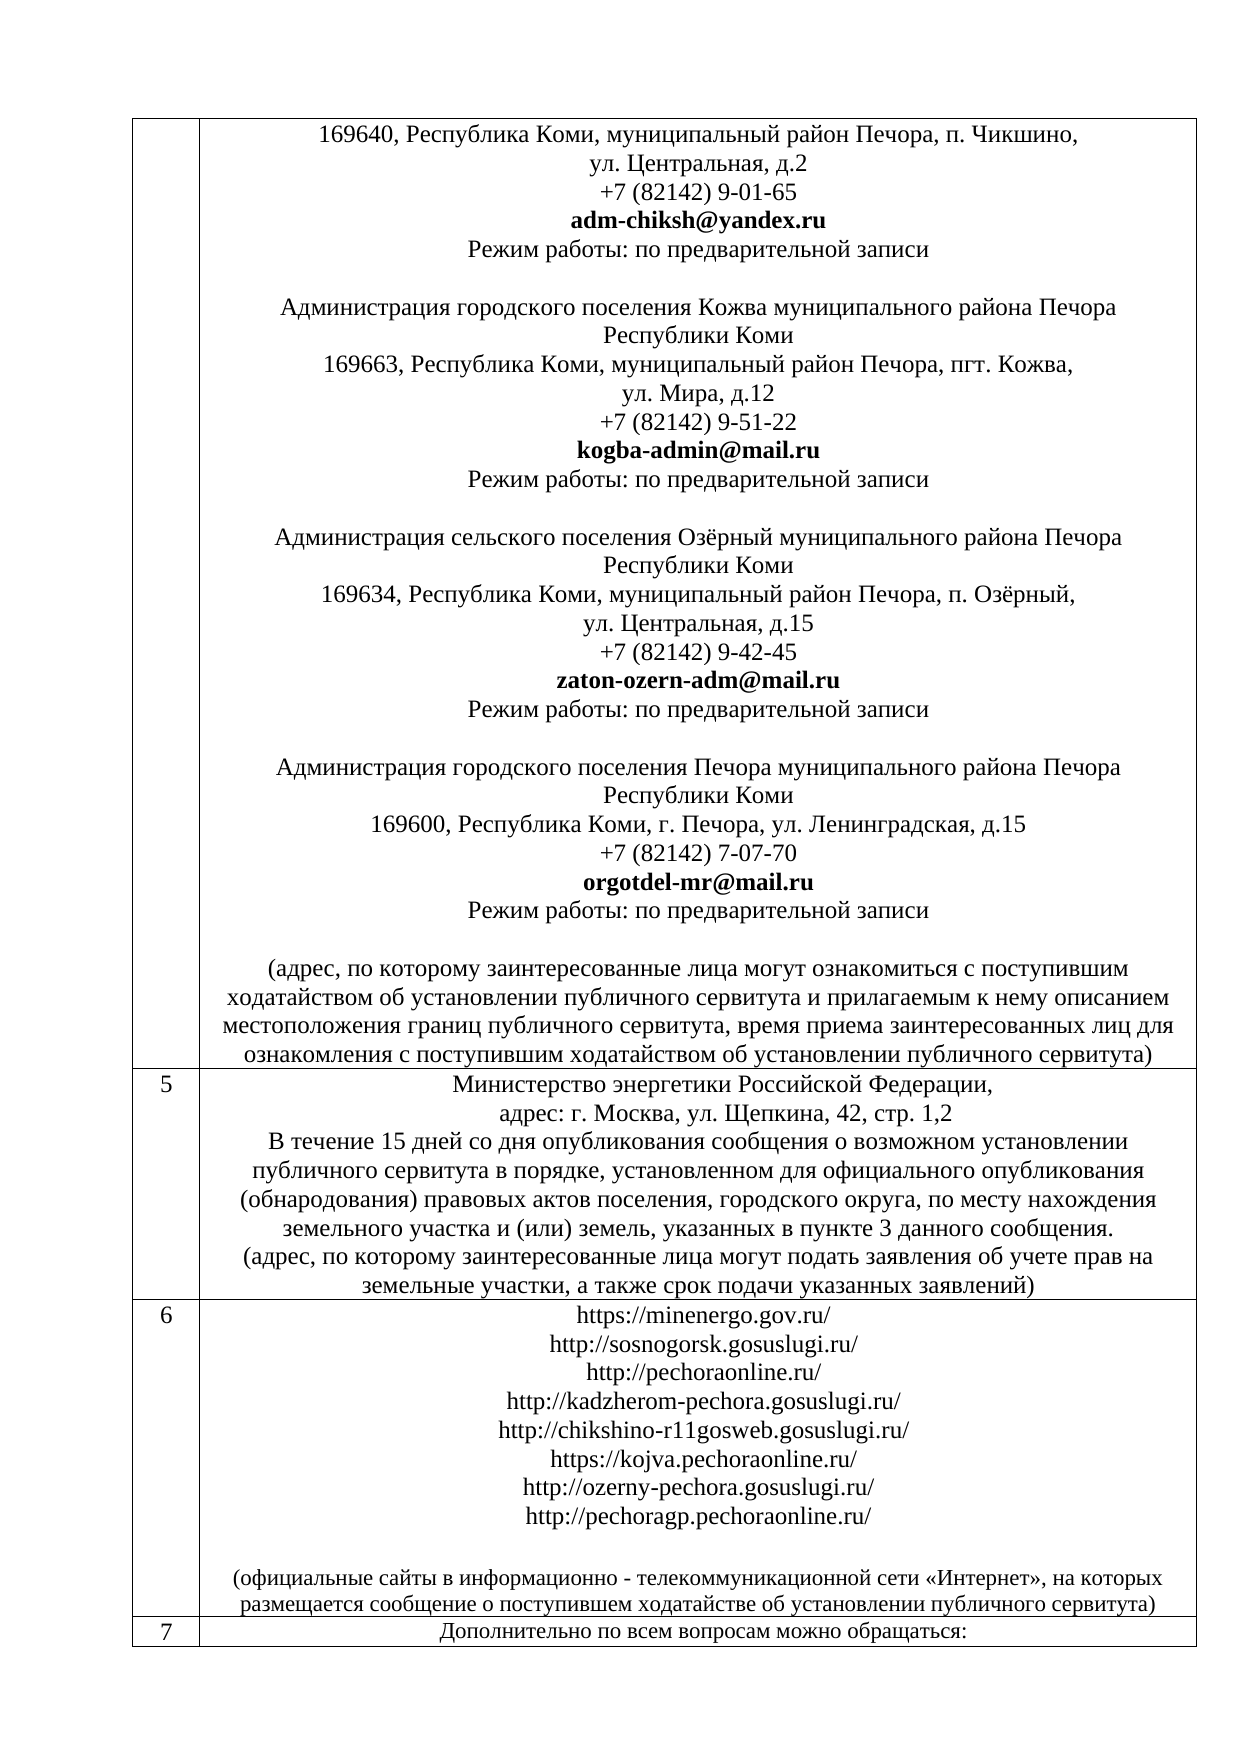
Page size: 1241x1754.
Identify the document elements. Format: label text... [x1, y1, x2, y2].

table_cell 4 [133, 119, 199, 1068]
table_cell 6 [133, 1300, 199, 1616]
table_cell https://minenergo.gov.ru/ http://sosnogorsk.gosuslugi.ru/ http://pechoraonline.ru/ http://kadzherom-pechora.gosuslugi.ru/ http://chikshino-r11gosweb.gosuslugi.ru/ https://kojva.pechoraonline.ru/ http://ozerny-pechora.gosuslugi.ru/ http://pechoragp.pechoraonline.ru/ (официальные сайты в информационно - телекоммуникационной сети «Интернет», на которых размещается сообщение о поступившем ходатайстве об установлении публичного сервитута) [200, 1300, 1196, 1616]
table_cell 5 [133, 1069, 199, 1299]
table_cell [200, 119, 1196, 1068]
table_cell 7 [133, 1617, 199, 1646]
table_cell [200, 1617, 1196, 1646]
table_cell Министерство энергетики Российской Федерации, адрес: г. Москва, ул. Щепкина, 42, стр. 1,2 В течение 15 дней со дня опубликования сообщения о возможном установлении публичного сервитута в порядке, установленном для официального опубликования (обнародования) правовых актов поселения, городского округа, по месту нахождения земельного участка и (или) земель, указанных в пункте 3 данного сообщения. (адрес, по которому заинтересованные лица могут подать заявления об учете прав на земельные участки, а также срок подачи указанных заявлений) [200, 1069, 1196, 1299]
